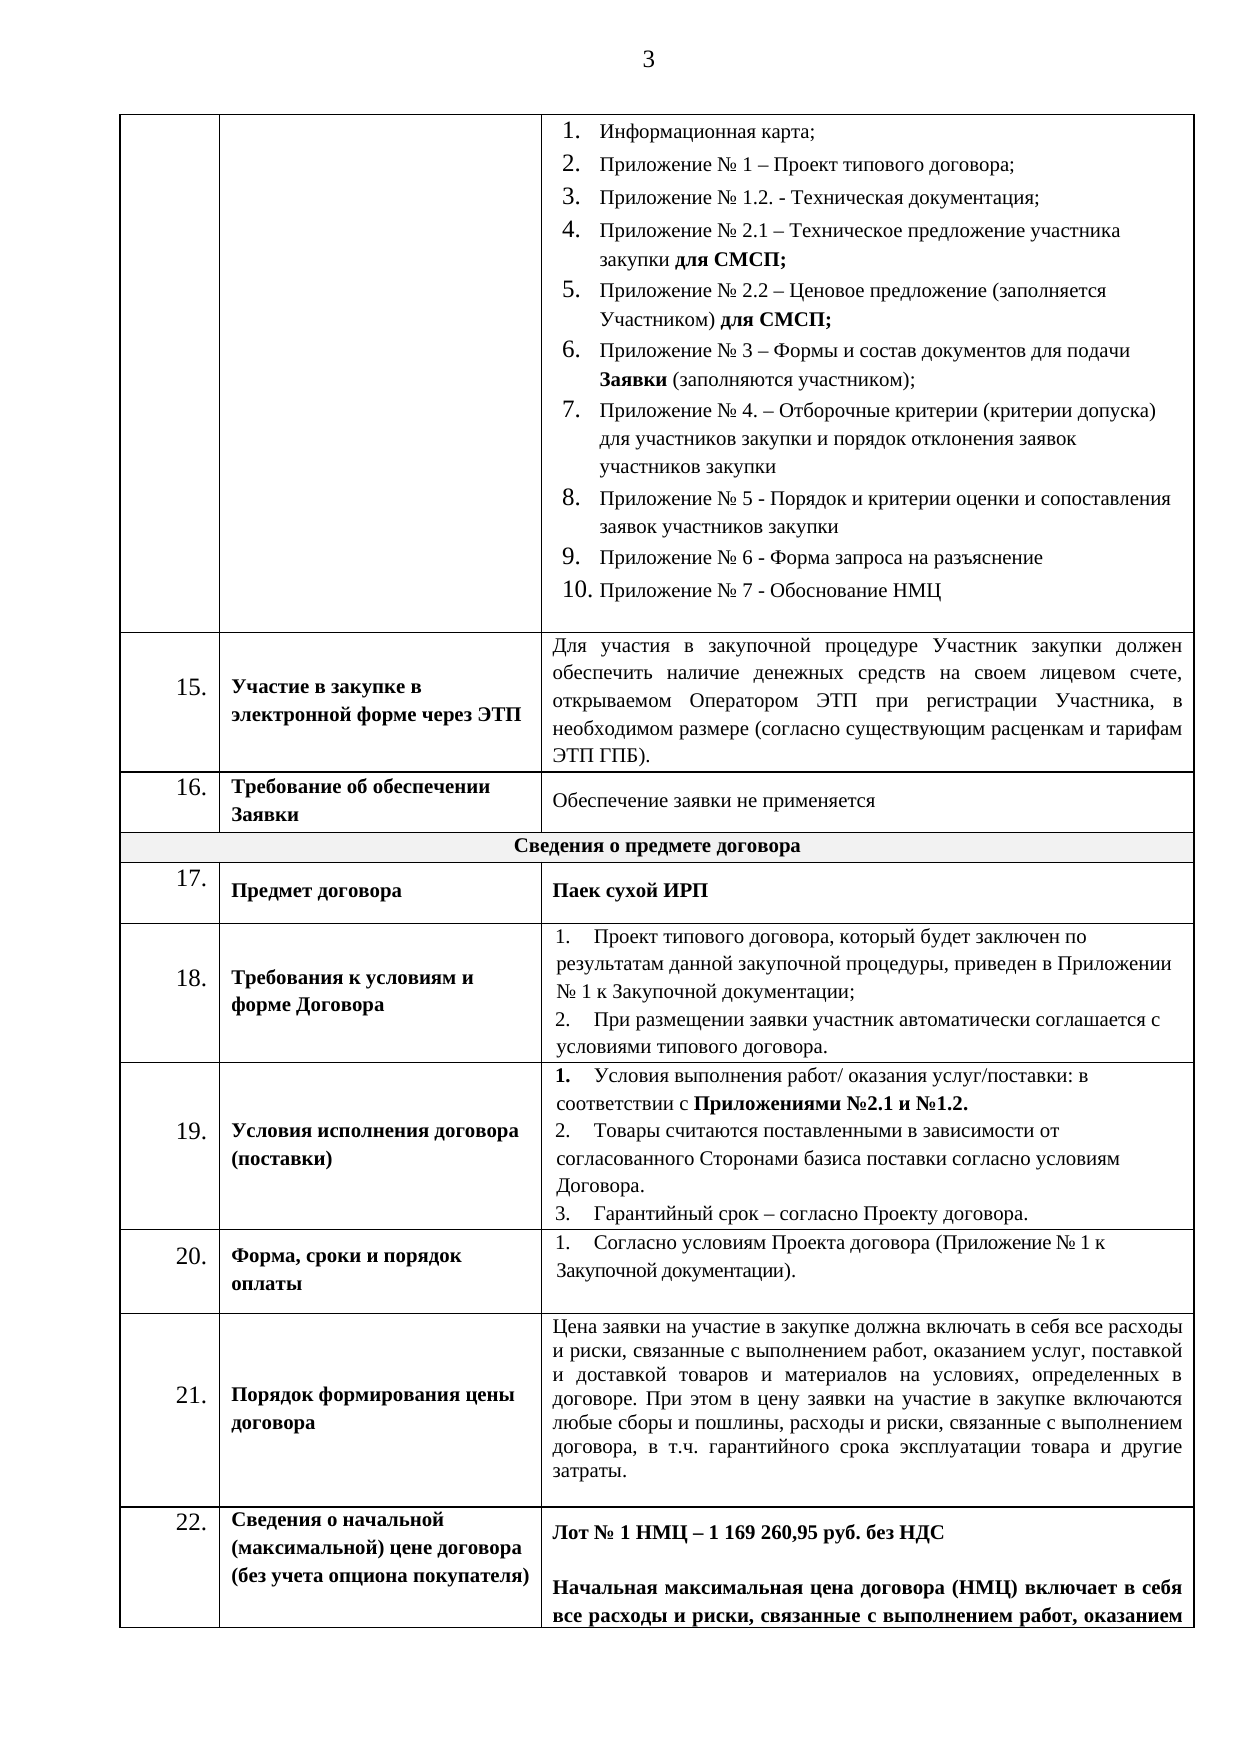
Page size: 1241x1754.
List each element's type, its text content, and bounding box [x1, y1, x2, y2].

table_cell [121, 115, 219, 632]
table_cell [121, 773, 219, 832]
table_cell Порядок формирования цены договора [220, 1314, 541, 1506]
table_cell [542, 1508, 1193, 1627]
table_cell Предмет договора [220, 863, 541, 923]
table_cell Согласно условиям Проекта договора (Приложение № 1 к Закупочной документации). [542, 1230, 1193, 1313]
table_cell Цена заявки на участие в закупке должна включать в себя все расходы и риски, связанные с выполнением работ, оказанием услуг, поставкой и доставкой товаров и материалов на условиях, определенных в договоре. При этом в цену заявки на участие в закупке включаются любые сборы и пошлины, расходы и риски, связанные с выполнением договора, в т.ч. гарантийного срока эксплуатации товара и другие затраты. [542, 1314, 1193, 1506]
table_cell Для участия в закупочной процедуре Участник закупки должен обеспечить наличие денежных средств на своем лицевом счете, открываемом Оператором ЭТП при регистрации Участника, в необходимом размере (согласно существующим расценкам и тарифам ЭТП ГПБ). [542, 633, 1193, 771]
table_cell Обеспечение заявки не применяется [542, 773, 1193, 832]
table_cell Паек сухой ИРП [542, 863, 1193, 923]
table_cell Сведения о предмете договора [121, 833, 1193, 862]
table_cell Условия исполнения договора (поставки) [220, 1063, 541, 1229]
table_cell [121, 1230, 219, 1313]
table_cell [542, 115, 1193, 632]
table_cell Условия выполнения работ/ оказания услуг/поставки: в соответствии с Приложениями №2.1 и №1.2. Товары считаются поставленными в зависимости от согласованного Сторонами базиса поставки согласно условиям Договора. Гарантийный срок – согласно Проекту договора. [542, 1063, 1193, 1229]
table_cell Проект типового договора, который будет заключен по результатам данной закупочной процедуры, приведен в Приложении № 1 к Закупочной документации; При размещении заявки участник автоматически соглашается с условиями типового договора. [542, 924, 1193, 1062]
table_cell [121, 924, 219, 1062]
table_cell [121, 633, 219, 771]
table_cell [121, 1508, 219, 1627]
table_cell Форма, сроки и порядок оплаты [220, 1230, 541, 1313]
table_cell Участие в закупке в электронной форме через ЭТП [220, 633, 541, 771]
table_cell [220, 1508, 541, 1627]
table_cell Требование об обеспечении Заявки [220, 773, 541, 832]
table_cell [121, 1314, 219, 1506]
table_cell [121, 1063, 219, 1229]
table_cell Требования к условиям и форме Договора [220, 924, 541, 1062]
table_cell [121, 863, 219, 923]
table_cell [220, 115, 541, 632]
